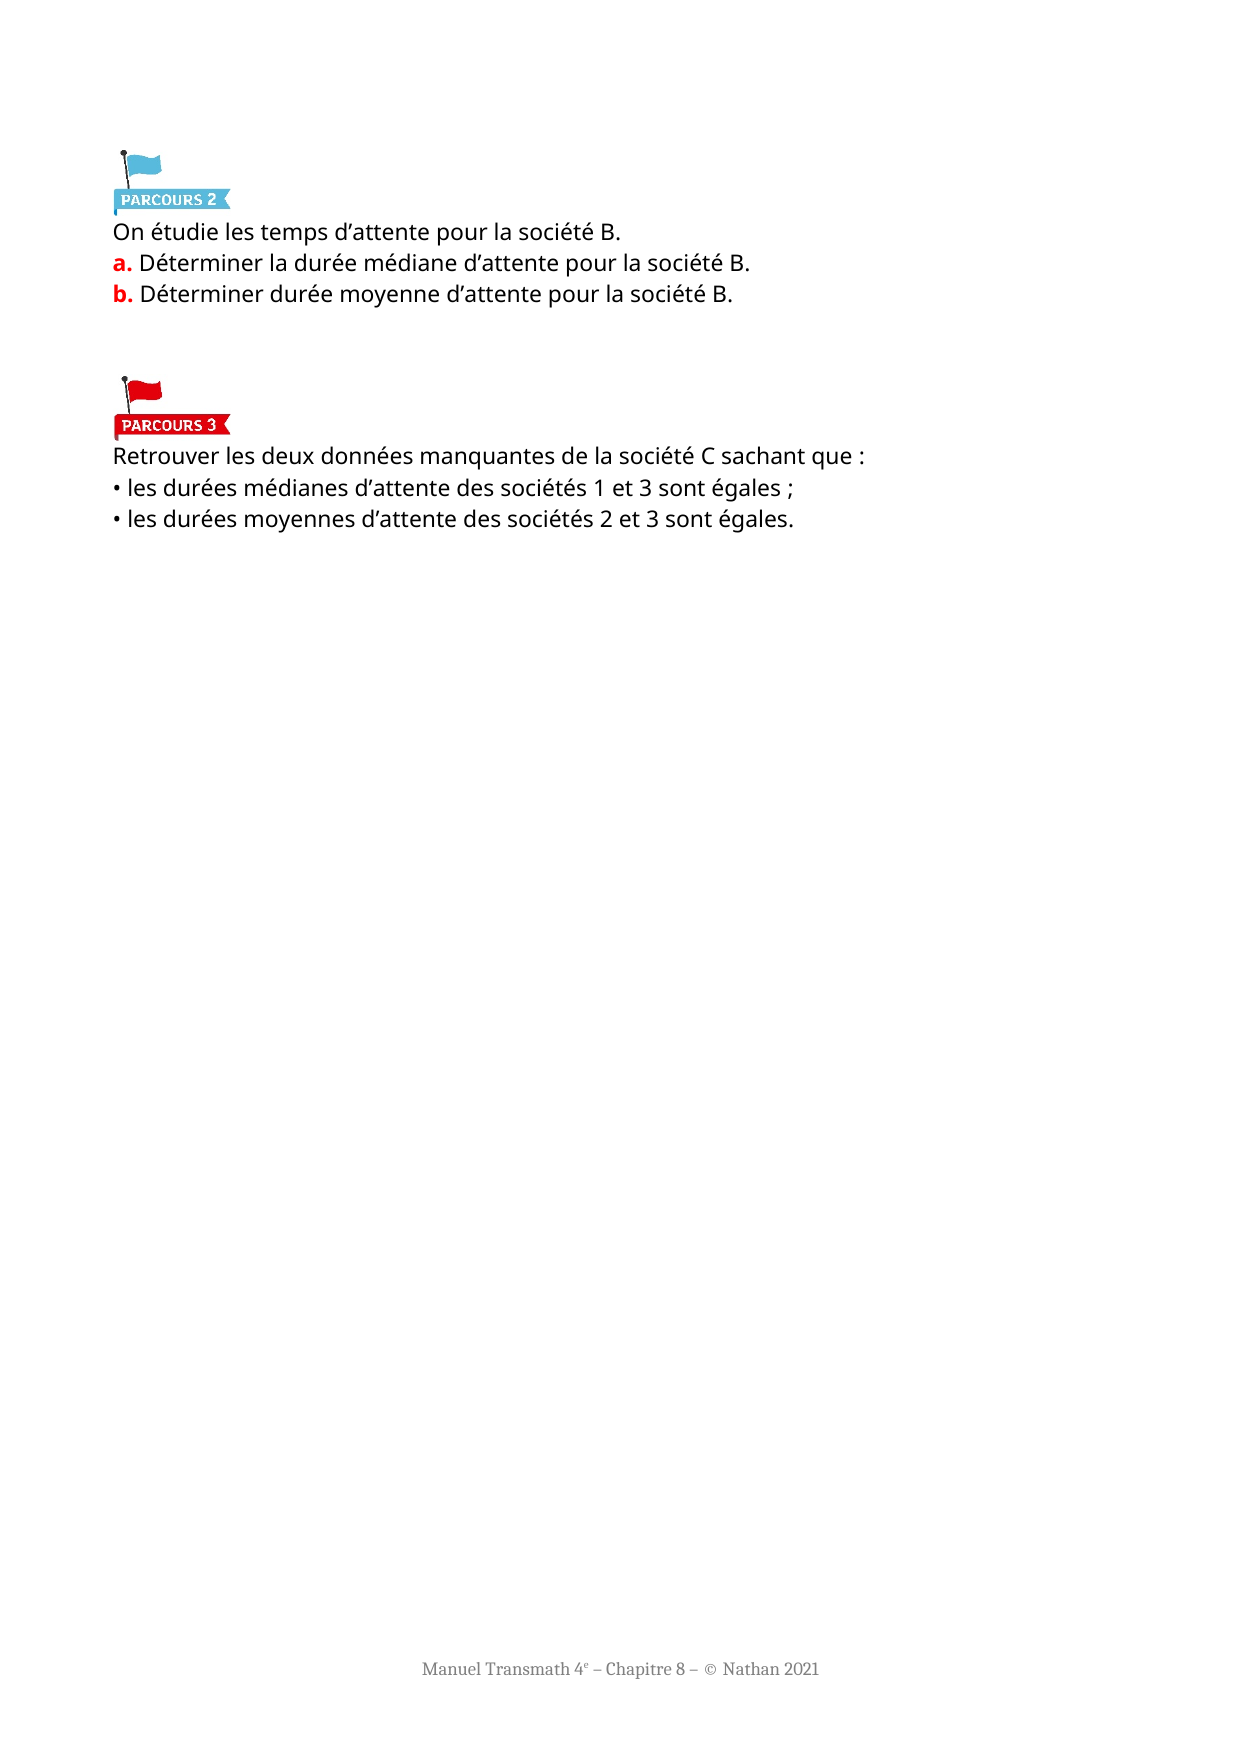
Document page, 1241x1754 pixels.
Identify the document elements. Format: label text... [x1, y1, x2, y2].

text • les durées moyennes d’attente des sociétés 2 et 3 sont égales. [112, 503, 1128, 534]
text b. Déterminer durée moyenne d’attente pour la société B. [112, 278, 1128, 309]
picture [112, 374, 231, 441]
picture [112, 150, 231, 216]
text On étudie les temps d’attente pour la société B. [112, 216, 1128, 247]
text • les durées médianes d’attente des sociétés 1 et 3 sont égales ; [112, 472, 1128, 503]
text Retrouver les deux données manquantes de la société C sachant que : [112, 440, 1128, 472]
text a. Déterminer la durée médiane d’attente pour la société B. [112, 247, 1128, 278]
